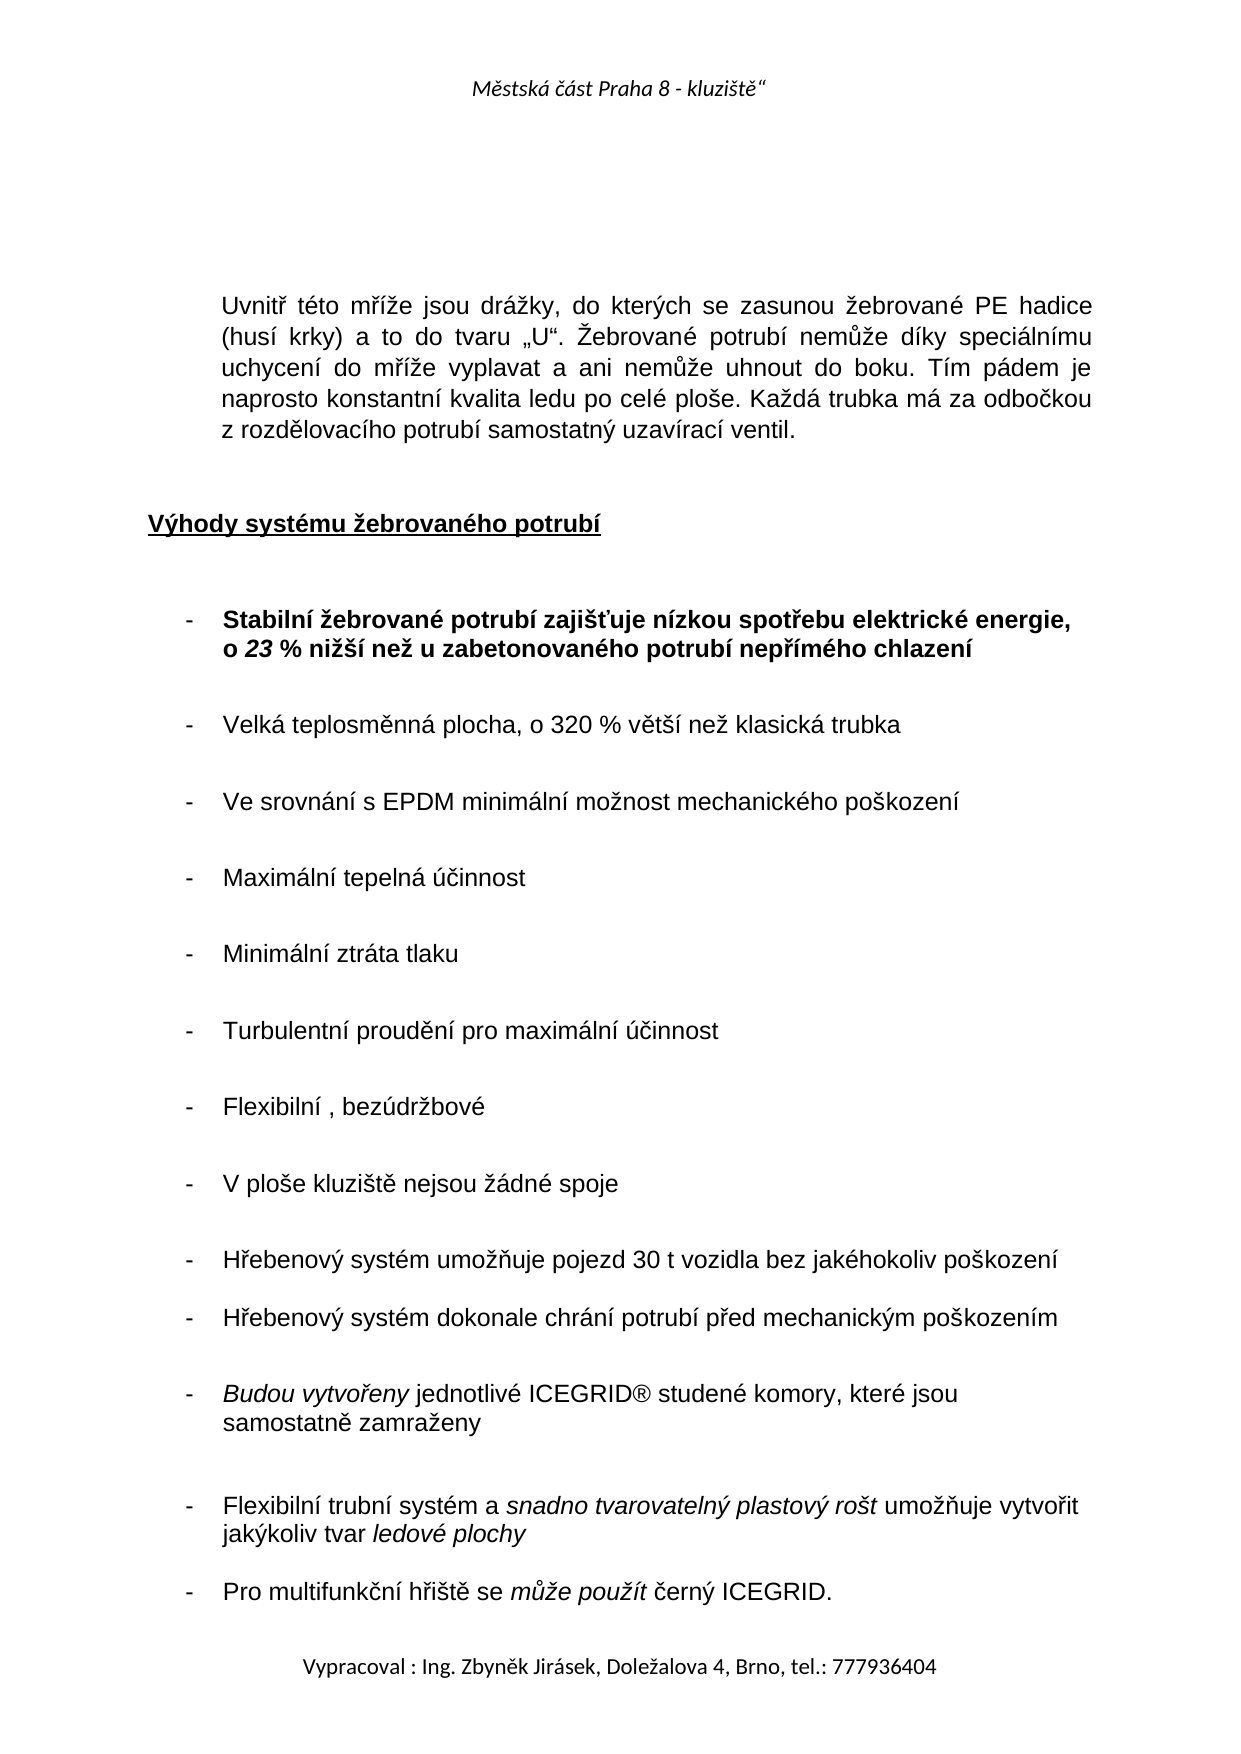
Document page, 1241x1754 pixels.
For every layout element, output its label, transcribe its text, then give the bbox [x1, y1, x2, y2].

list Turbulentní proudění pro maximální účinnost [185, 1016, 1093, 1045]
text Výhody systému žebrovaného potrubí [148, 509, 1093, 538]
list Hřebenový systém dokonale chrání potrubí před mechanickým poškozením [185, 1303, 1093, 1332]
list Velká teplosměnná plocha, o 320 % větší než klasická trubka [185, 710, 1093, 739]
list Budou vytvořeny jednotlivé ICEGRID® studené komory, které jsou samostatně zamraženy [185, 1379, 1093, 1437]
list Hřebenový systém umožňuje pojezd 30 t vozidla bez jakéhokoliv poškození [185, 1245, 1093, 1274]
list V ploše kluziště nejsou žádné spoje [185, 1169, 1093, 1198]
list Flexibilní , bezúdržbové [185, 1092, 1093, 1121]
list Maximální tepelná účinnost [185, 863, 1093, 892]
list Pro multifunkční hřiště se může použít černý ICEGRID. [185, 1577, 1093, 1606]
list Flexibilní trubní systém a snadno tvarovatelný plastový rošt umožňuje vytvořit jakýkoliv tvar ledové plochy [185, 1491, 1093, 1548]
list Ve srovnání s EPDM minimální možnost mechanického poškození [185, 787, 1093, 815]
list Minimální ztráta tlaku [185, 939, 1093, 968]
list Stabilní žebrované potrubí zajišťuje nízkou spotřebu elektrické energie, o 23 % nižší než u zabetonovaného potrubí nepřímého chlazení [185, 605, 1093, 662]
text Uvnitř této mříže jsou drážky, do kterých se zasunou žebrované PE hadice (husí krky) a to do tvaru „U“. Žebrované potrubí nemůže díky speciálnímu uchycení do mříže vyplavat a ani nemůže uhnout do boku. Tím pádem je naprosto konstantní kvalita ledu po celé ploše. Každá trubka má za odbočkou z rozdělovacího potrubí samostatný uzavírací ventil. [221, 291, 1093, 444]
